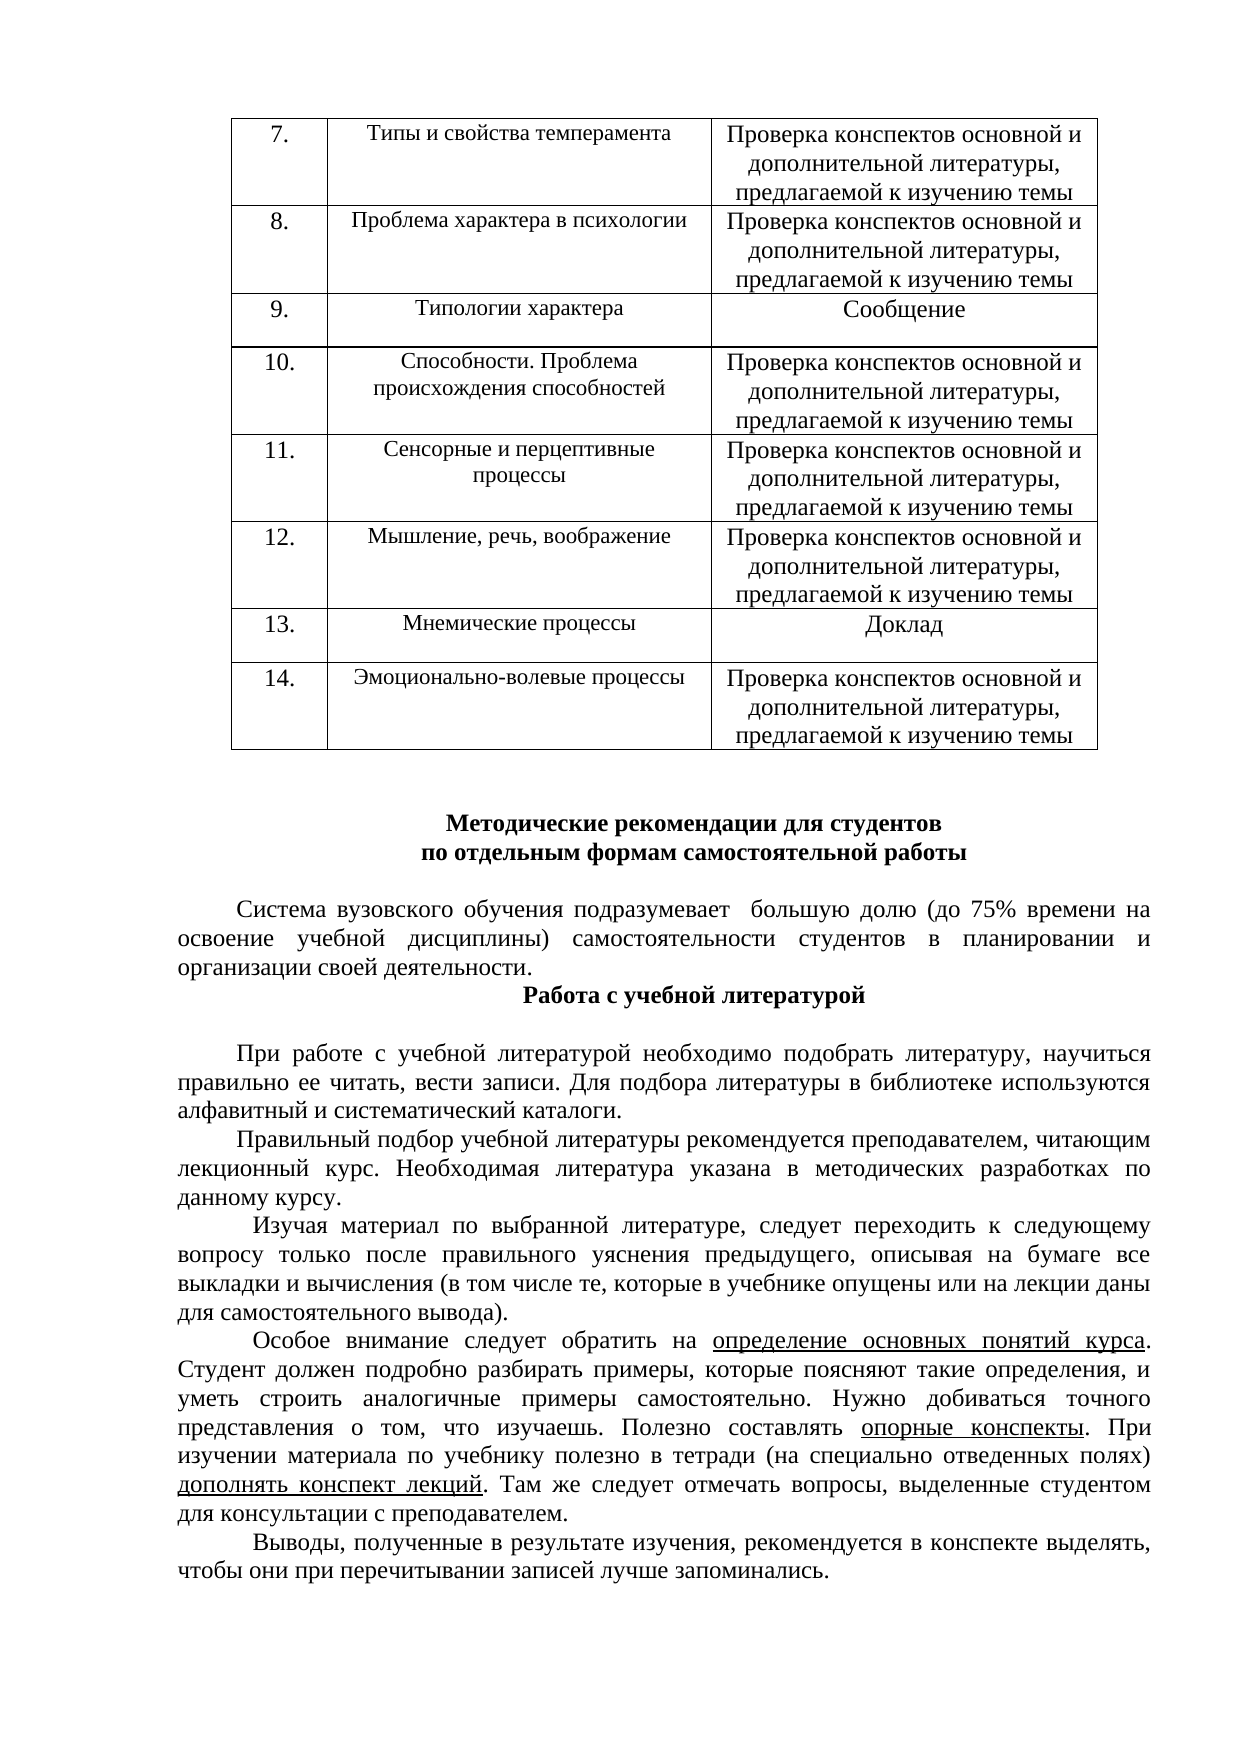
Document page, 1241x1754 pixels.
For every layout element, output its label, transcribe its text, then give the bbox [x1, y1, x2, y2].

text Выводы, полученные в результате изучения, рекомендуется в конспекте выделять, чтобы они при перечитывании записей лучше запоминались. [177, 1527, 1152, 1584]
table_cell 8. [232, 206, 327, 293]
table_cell Типы и свойства темперамента [328, 119, 711, 205]
table_cell 9. [232, 294, 327, 346]
table_cell Сенсорные и перцептивные процессы [328, 435, 711, 521]
text При работе с учебной литературой необходимо подобрать литературу, научиться правильно ее читать, вести записи. Для подбора литературы в библиотеке используются алфавитный и систематический каталоги. [177, 1038, 1152, 1124]
text Изучая материал по выбранной литературе, следует переходить к следующему вопросу только после правильного уяснения предыдущего, описывая на бумаге все выкладки и вычисления (в том числе те, которые в учебнике опущены или на лекции даны для самостоятельного вывода). [177, 1210, 1152, 1325]
table_cell Типологии характера [328, 294, 711, 346]
table_cell Проверка конспектов основной и дополнительной литературы, предлагаемой к изучению темы [712, 348, 1097, 434]
text Методические рекомендации для студентов [177, 808, 1152, 837]
table_cell Мышление, речь, воображение [328, 522, 711, 608]
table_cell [712, 206, 1097, 293]
text Особое внимание следует обратить на определение основных понятий курса. Студент должен подробно разбирать примеры, которые поясняют такие определения, и уметь строить аналогичные примеры самостоятельно. Нужно добиваться точного представления о том, что изучаешь. Полезно составлять опорные конспекты. При изучении материала по учебнику полезно в тетради (на специально отведенных полях) дополнять конспект лекций. Там же следует отмечать вопросы, выделенные студентом для консультации с преподавателем. [177, 1325, 1152, 1527]
table_cell 10. [232, 348, 327, 434]
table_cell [712, 119, 1097, 205]
table_cell Проверка конспектов основной и дополнительной литературы, предлагаемой к изучению темы [712, 663, 1097, 749]
table_cell Проверка конспектов основной и дополнительной литературы, предлагаемой к изучению темы [712, 522, 1097, 608]
table_cell 14. [232, 663, 327, 749]
table_cell Доклад [712, 609, 1097, 662]
table_cell 7. [232, 119, 327, 205]
table_cell 11. [232, 435, 327, 521]
text Работа с учебной литературой [177, 980, 1152, 1009]
table_cell 13. [232, 609, 327, 662]
table_cell Способности. Проблема происхождения способностей [328, 348, 711, 434]
text Правильный подбор учебной литературы рекомендуется преподавателем, читающим лекционный курс. Необходимая литература указана в методических разработках по данному курсу. [177, 1124, 1152, 1210]
table_cell Проблема характера в психологии [328, 206, 711, 293]
table_cell Эмоционально-волевые процессы [328, 663, 711, 749]
table_cell 12. [232, 522, 327, 608]
text по отдельным формам самостоятельной работы [177, 837, 1152, 865]
table_cell Сообщение [712, 294, 1097, 346]
text Система вузовского обучения подразумевает большую долю (до 75% времени на освоение учебной дисциплины) самостоятельности студентов в планировании и организации своей деятельности. [177, 894, 1152, 980]
table_cell Мнемические процессы [328, 609, 711, 662]
table_cell Проверка конспектов основной и дополнительной литературы, предлагаемой к изучению темы [712, 435, 1097, 521]
